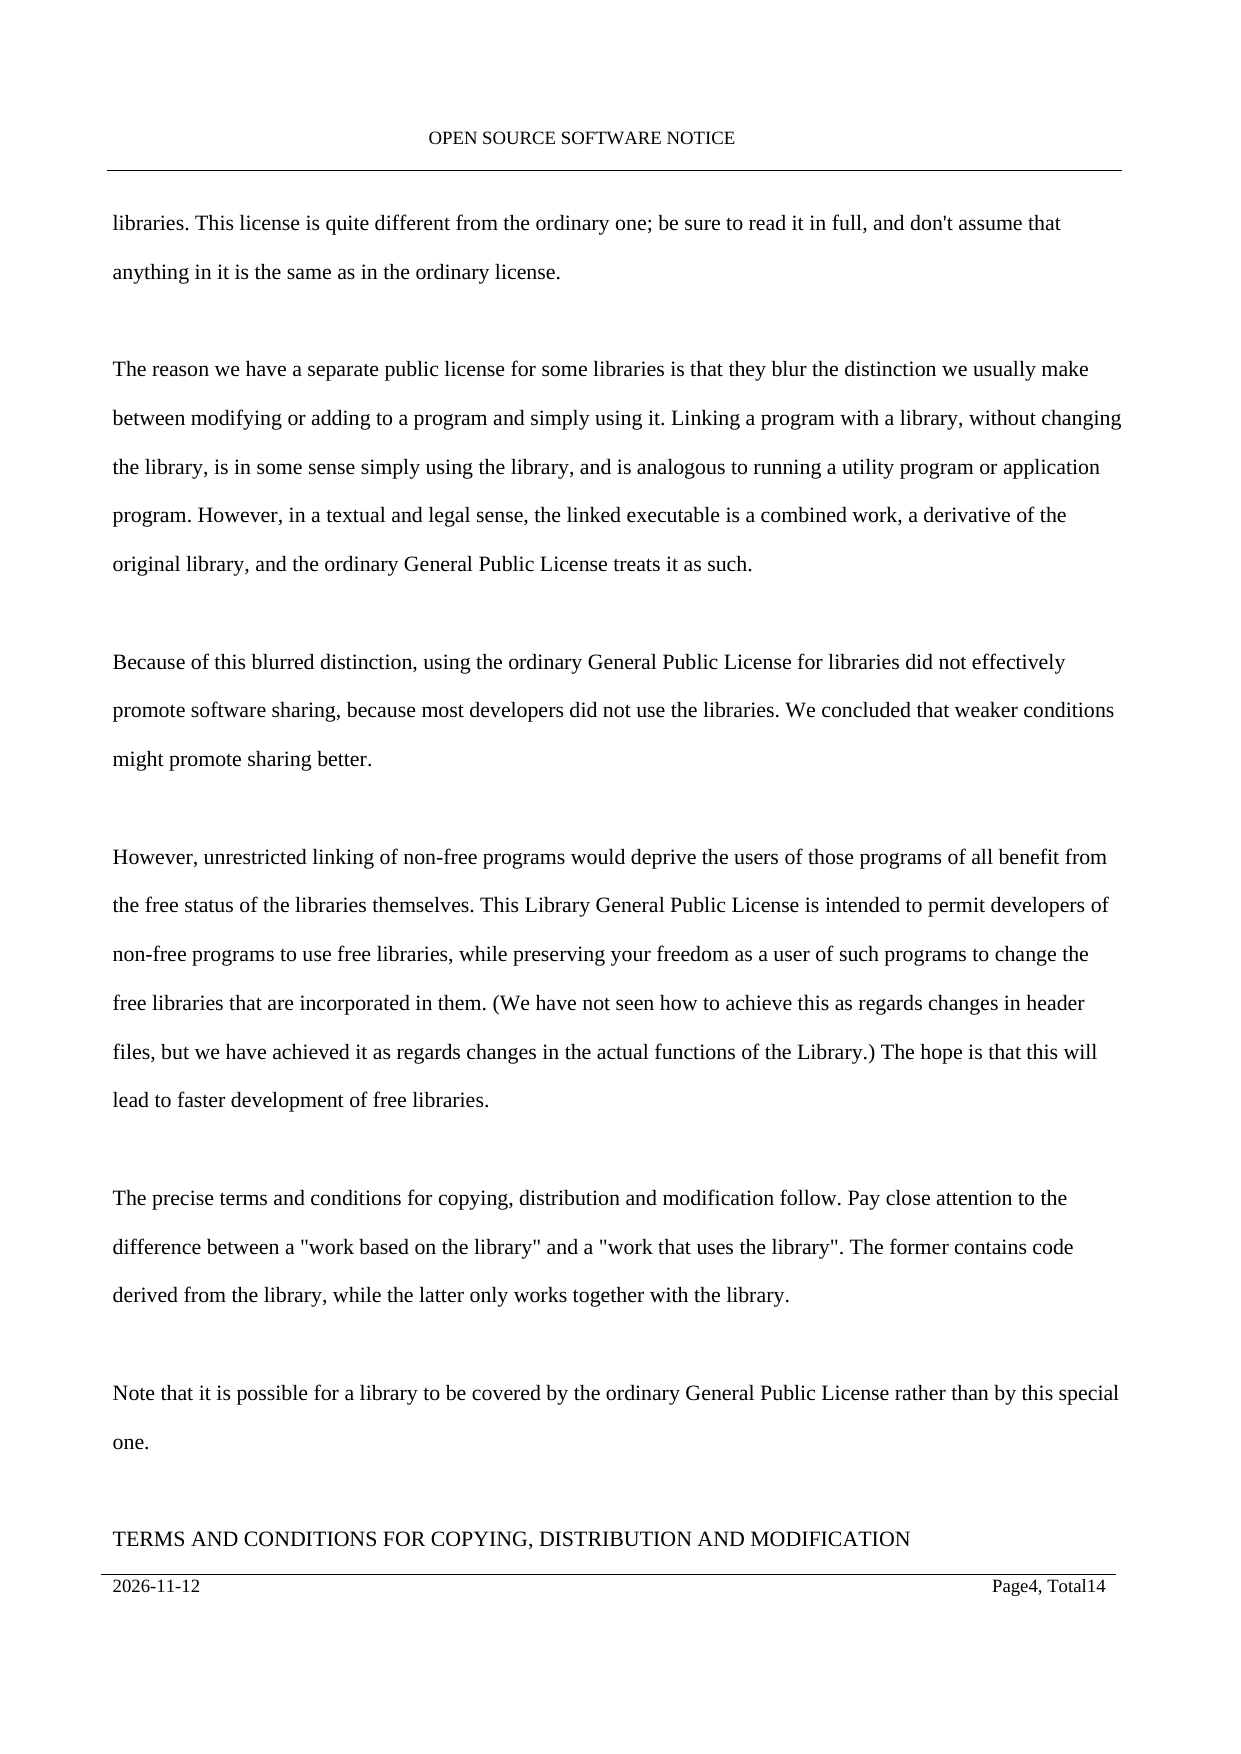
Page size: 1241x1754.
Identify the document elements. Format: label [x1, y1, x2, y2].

text [112, 206, 1128, 1555]
